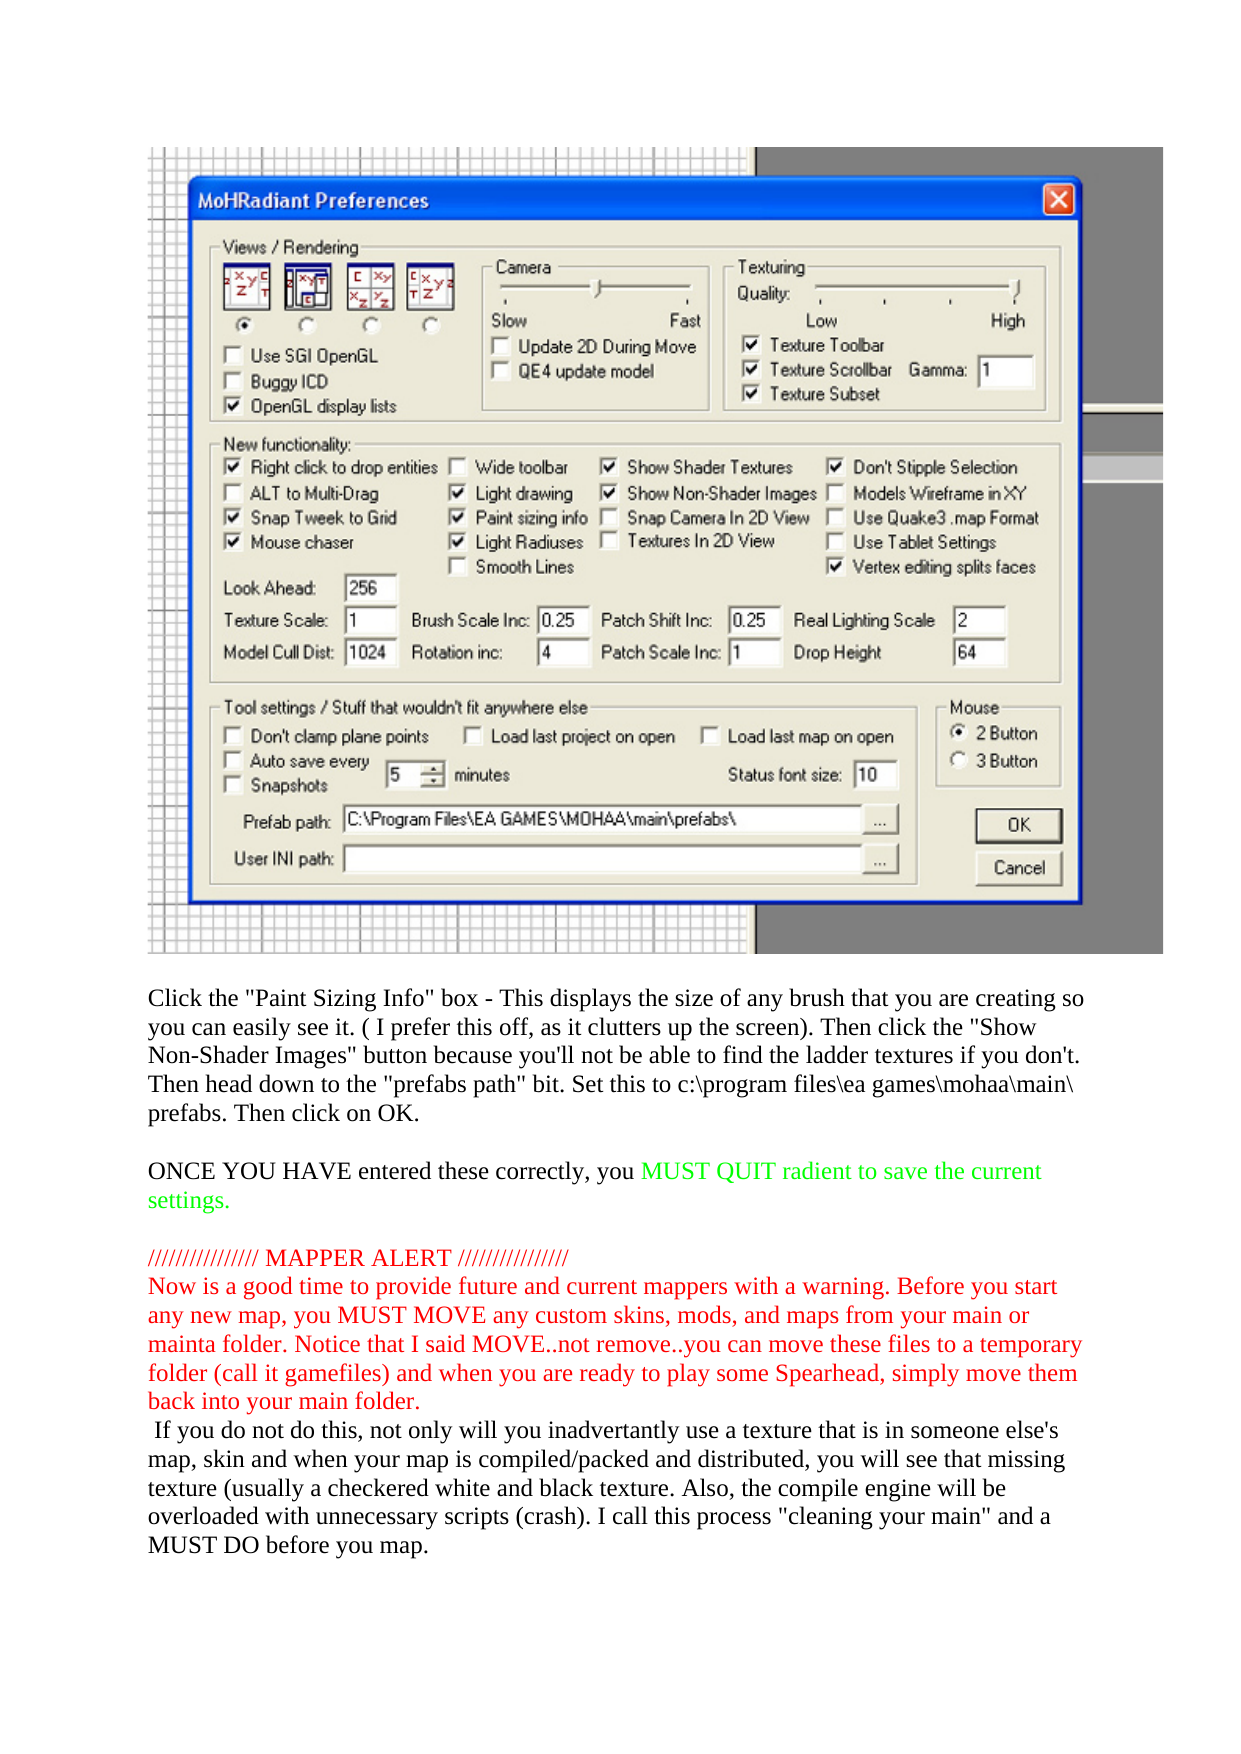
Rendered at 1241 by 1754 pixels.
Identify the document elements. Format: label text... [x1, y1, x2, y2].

picture [147, 147, 1164, 954]
text Click the "Paint Sizing Info" box - This displays the size of any brush that you are creating so you can easily see it. ( I prefer this off, as it clutters up the screen). Then click the "Show Non-Shader Images" button because you'll not be able to find the ladder textures if you don't. Then head down to the "prefabs path" bit. Set this to c:\program files\ea games\mohaa\main\prefabs. Then click on OK. [148, 983, 1093, 1127]
text ONCE YOU HAVE entered these correctly, you MUST QUIT radient to save the current settings. [148, 1156, 1093, 1213]
text //////////////// MAPPER ALERT //////////////// Now is a good time to provide future and current mappers with a warning. Before you start any new map, you MUST MOVE any custom skins, mods, and maps from your main or mainta folder. Notice that I said MOVE..not remove..you can move these files to a temporary folder (call it gamefiles) and when you are ready to play some Spearhead, simply move them back into your main folder. If you do not do this, not only will you inadvertantly use a texture that is in someone else's map, skin and when your map is compiled/packed and distributed, you will see that missing texture (usually a checkered white and black texture. Also, the compile engine will be overloaded with unnecessary scripts (crash). I call this process "cleaning your main" and a MUST DO before you map. [148, 1243, 1093, 1559]
